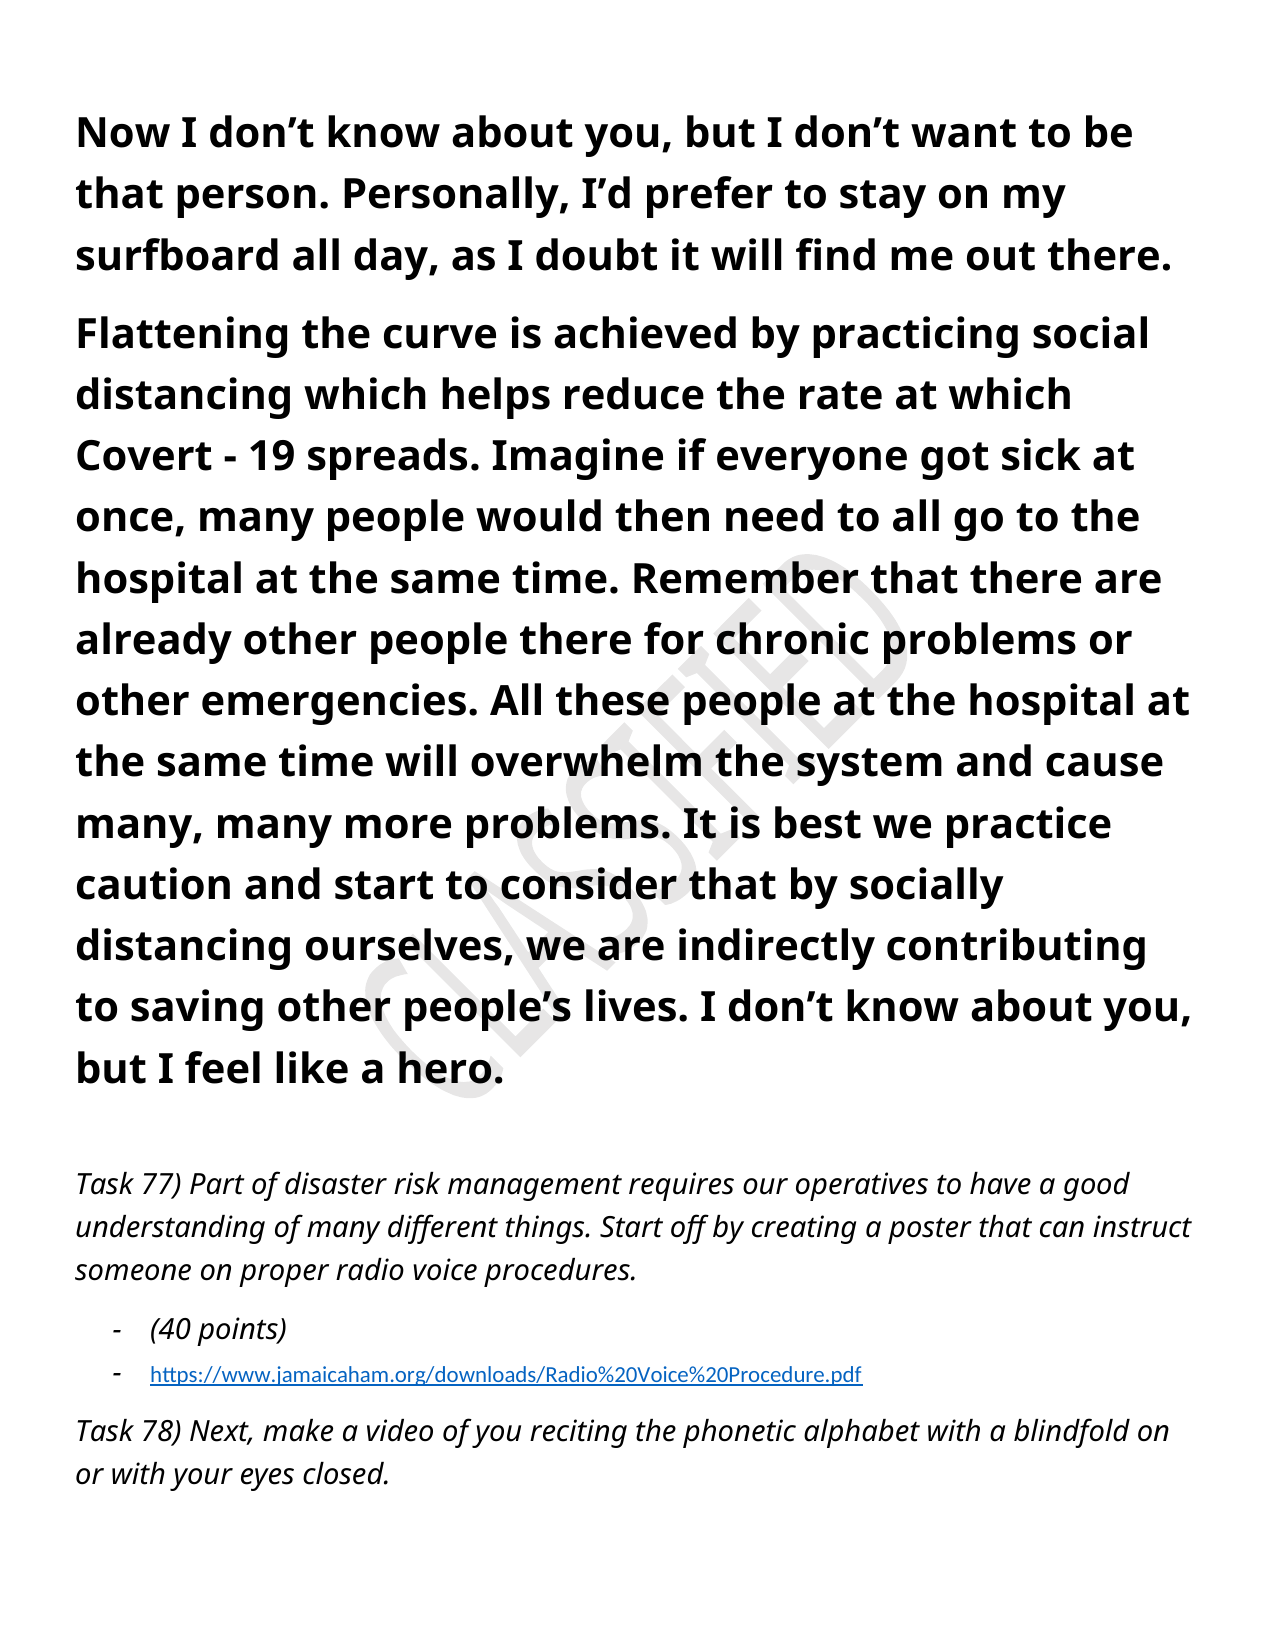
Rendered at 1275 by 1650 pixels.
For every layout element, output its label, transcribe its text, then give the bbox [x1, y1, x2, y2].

text Task 77) Part of disaster risk management requires our operatives to have a good understanding of many different things. Start off by creating a poster that can instruct someone on proper radio voice procedures. [75, 1163, 1200, 1288]
list https://www.jamaicaham.org/downloads/Radio%20Voice%20Procedure.pdf [112, 1351, 1200, 1391]
list (40 points) [112, 1308, 1200, 1348]
text Task 78) Next, make a video of you reciting the phonetic alphabet with a blindfold on or with your eyes closed. [75, 1411, 1200, 1493]
text Flattening the curve is achieved by practicing social distancing which helps reduce the rate at which Covert - 19 spreads. Imagine if everyone got sick at once, many people would then need to all go to the hospital at the same time. Remember that there are already other people there for chronic problems or other emergencies. All these people at the hospital at the same time will overwhelm the system and cause many, many more problems. It is best we practice caution and start to consider that by socially distancing ourselves, we are indirectly contributing to saving other people’s lives. I don’t know about you, but I feel like a hero. [75, 303, 1200, 1095]
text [75, 103, 1200, 282]
